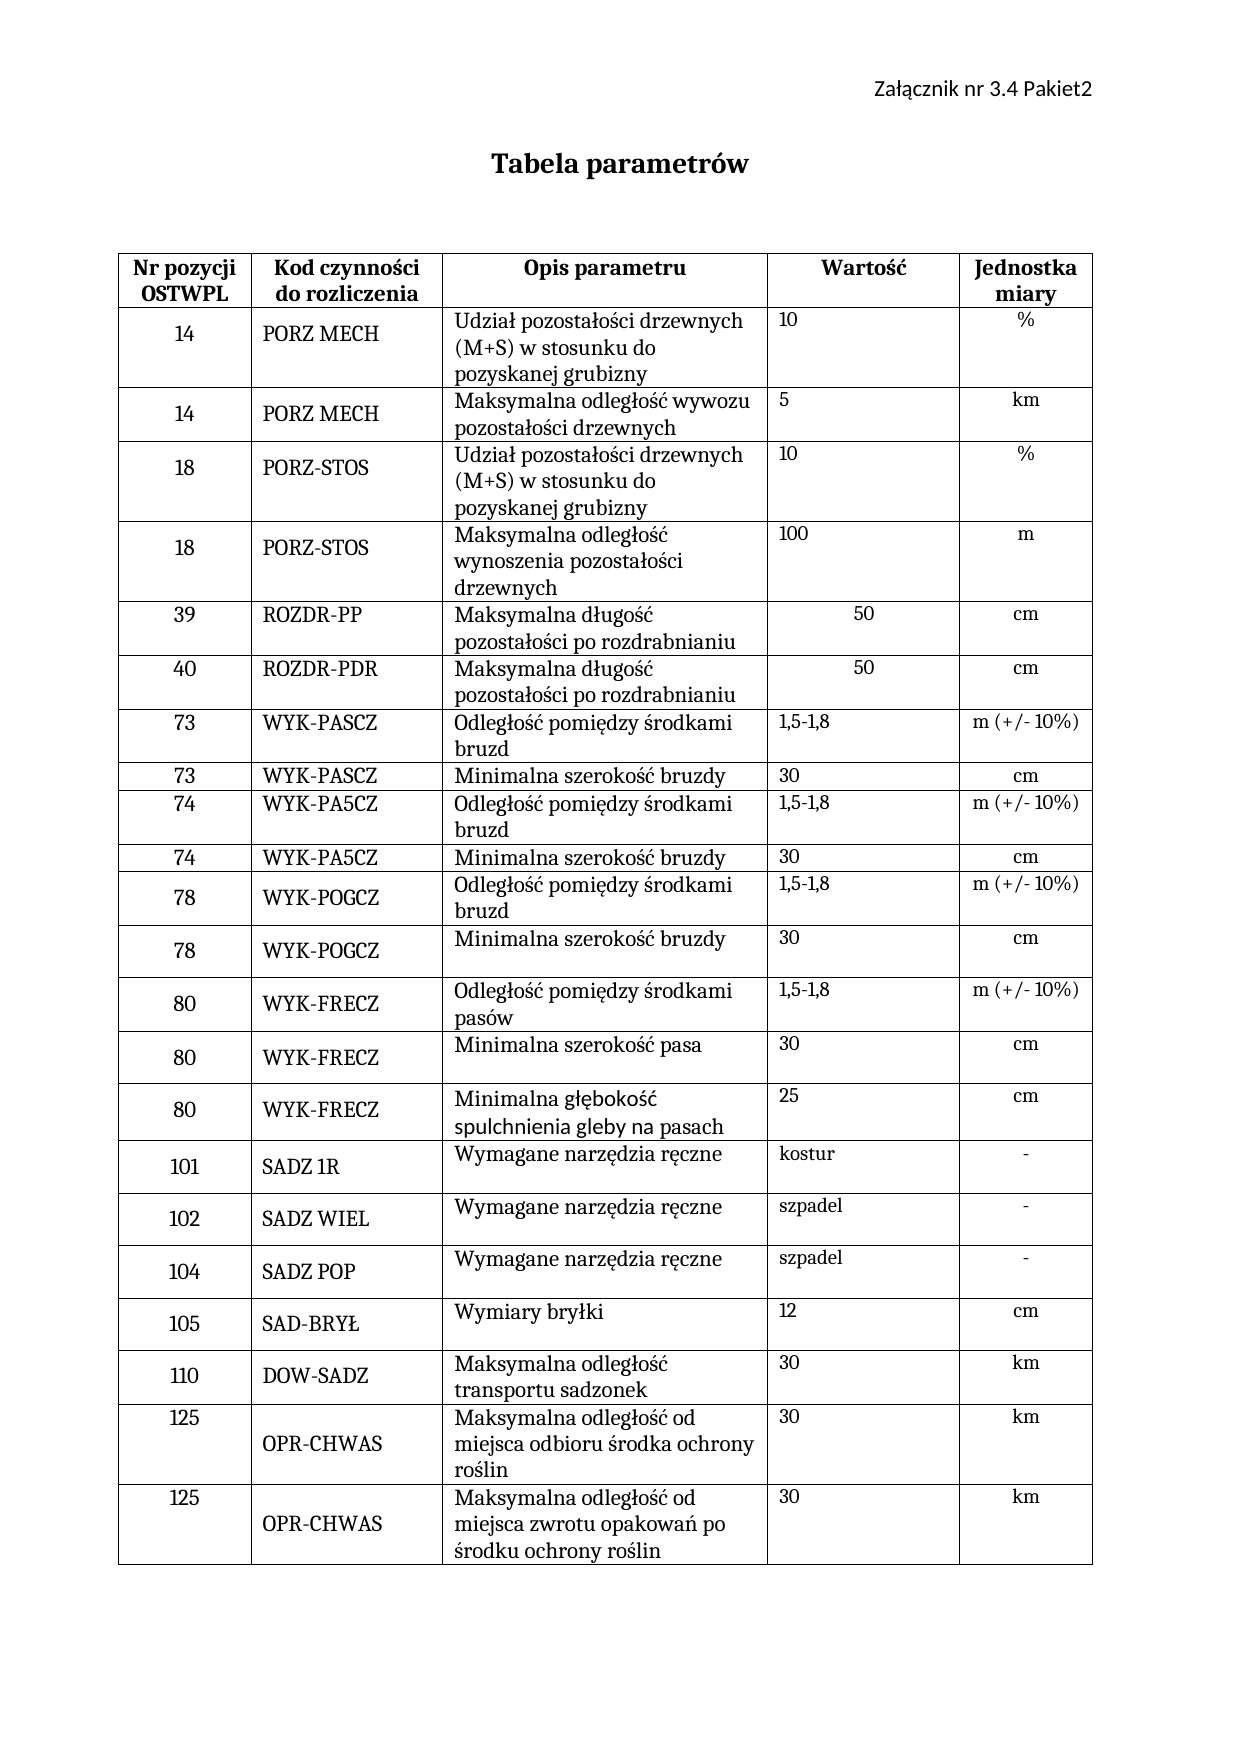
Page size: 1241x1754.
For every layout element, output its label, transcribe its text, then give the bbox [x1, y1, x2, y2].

table_cell kostur [768, 1141, 959, 1193]
table_cell - [960, 1194, 1092, 1245]
table_cell OPR-CHWAS [252, 1405, 442, 1484]
table_cell 80 [119, 978, 251, 1031]
table_cell Odległość pomiędzy środkami bruzd [443, 710, 767, 762]
table_cell 74 [119, 845, 251, 871]
table_cell Minimalna głębokość spulchnienia gleby na pasach [443, 1084, 767, 1140]
table_cell Wymagane narzędzia ręczne [443, 1194, 767, 1245]
table_header Kod czynności do rozliczenia [252, 254, 442, 307]
table_header Wartość [768, 254, 959, 307]
table_cell 1,5-1,8 [768, 872, 959, 924]
table_cell 105 [119, 1299, 251, 1350]
table_cell Odległość pomiędzy środkami bruzd [443, 872, 767, 924]
table_cell 50 [768, 656, 959, 708]
table_cell 30 [768, 845, 959, 871]
table_cell PORZ-STOS [252, 522, 442, 601]
table_cell ROZDR-PDR [252, 656, 442, 708]
table_cell 78 [119, 926, 251, 977]
table_cell OPR-CHWAS [252, 1485, 442, 1564]
table_cell WYK-PASCZ [252, 763, 442, 790]
table_cell Maksymalna odległość od miejsca zwrotu opakowań po środku ochrony roślin [443, 1485, 767, 1564]
table_cell Maksymalna odległość wywozu pozostałości drzewnych [443, 388, 767, 441]
table_cell % [960, 442, 1092, 521]
table_cell 25 [768, 1084, 959, 1140]
table_cell cm [960, 1084, 1092, 1140]
table_cell Minimalna szerokość bruzdy [443, 763, 767, 790]
table_cell WYK-FRECZ [252, 978, 442, 1031]
table_cell m (+/- 10%) [960, 978, 1092, 1031]
table_cell 74 [119, 791, 251, 843]
table_cell SADZ WIEL [252, 1194, 442, 1245]
table_cell Maksymalna odległość od miejsca odbioru środka ochrony roślin [443, 1405, 767, 1484]
table_cell 18 [119, 442, 251, 521]
table_cell Udział pozostałości drzewnych (M+S) w stosunku do pozyskanej grubizny [443, 442, 767, 521]
table_cell 102 [119, 1194, 251, 1245]
table_cell PORZ MECH [252, 388, 442, 441]
table_cell Wymiary bryłki [443, 1299, 767, 1350]
table_cell 30 [768, 763, 959, 790]
table_cell Minimalna szerokość pasa [443, 1032, 767, 1083]
table_cell km [960, 388, 1092, 441]
table_cell km [960, 1405, 1092, 1484]
table_cell 110 [119, 1351, 251, 1403]
table_cell 1,5-1,8 [768, 791, 959, 843]
table_cell km [960, 1485, 1092, 1564]
table_cell Wymagane narzędzia ręczne [443, 1246, 767, 1297]
table_cell 1,5-1,8 [768, 978, 959, 1031]
table_cell WYK-POGCZ [252, 872, 442, 924]
table_header Opis parametru [443, 254, 767, 307]
table_cell WYK-PA5CZ [252, 791, 442, 843]
table_cell 30 [768, 1351, 959, 1403]
table_cell cm [960, 1299, 1092, 1350]
table_cell Maksymalna odległość wynoszenia pozostałości drzewnych [443, 522, 767, 601]
table_cell m (+/- 10%) [960, 710, 1092, 762]
table_cell 50 [768, 602, 959, 655]
table_cell Minimalna szerokość bruzdy [443, 845, 767, 871]
table_cell 10 [768, 308, 959, 387]
table_cell 30 [768, 1032, 959, 1083]
table_cell SAD-BRYŁ [252, 1299, 442, 1350]
table_cell 18 [119, 522, 251, 601]
table_cell 73 [119, 763, 251, 790]
table_cell 78 [119, 872, 251, 924]
table_cell PORZ-STOS [252, 442, 442, 521]
table_cell 12 [768, 1299, 959, 1350]
table_cell Odległość pomiędzy środkami bruzd [443, 791, 767, 843]
table_cell Maksymalna długość pozostałości po rozdrabnianiu [443, 656, 767, 708]
table_cell Udział pozostałości drzewnych (M+S) w stosunku do pozyskanej grubizny [443, 308, 767, 387]
table_cell WYK-FRECZ [252, 1032, 442, 1083]
table_cell cm [960, 656, 1092, 708]
table_cell Maksymalna odległość transportu sadzonek [443, 1351, 767, 1403]
table_cell 14 [119, 388, 251, 441]
table_cell - [960, 1141, 1092, 1193]
table_cell Maksymalna długość pozostałości po rozdrabnianiu [443, 602, 767, 655]
table_cell 80 [119, 1032, 251, 1083]
table_cell WYK-FRECZ [252, 1084, 442, 1140]
table_cell m (+/- 10%) [960, 791, 1092, 843]
table_cell DOW-SADZ [252, 1351, 442, 1403]
table_cell 30 [768, 1485, 959, 1564]
table_cell 1,5-1,8 [768, 710, 959, 762]
table_cell WYK-PASCZ [252, 710, 442, 762]
table_cell m (+/- 10%) [960, 872, 1092, 924]
table_cell SADZ 1R [252, 1141, 442, 1193]
table_cell m [960, 522, 1092, 601]
table_cell 125 [119, 1485, 251, 1564]
table_cell szpadel [768, 1246, 959, 1297]
table_cell szpadel [768, 1194, 959, 1245]
table_cell Minimalna szerokość bruzdy [443, 926, 767, 977]
table_cell 80 [119, 1084, 251, 1140]
table_cell cm [960, 602, 1092, 655]
table_cell PORZ MECH [252, 308, 442, 387]
table_cell 39 [119, 602, 251, 655]
table_cell WYK-PA5CZ [252, 845, 442, 871]
table_cell 125 [119, 1405, 251, 1484]
table_cell Odległość pomiędzy środkami pasów [443, 978, 767, 1031]
table_cell Wymagane narzędzia ręczne [443, 1141, 767, 1193]
table_cell 5 [768, 388, 959, 441]
table_cell 30 [768, 926, 959, 977]
table_cell cm [960, 926, 1092, 977]
table_cell ROZDR-PP [252, 602, 442, 655]
table_cell 104 [119, 1246, 251, 1297]
table_header Nr pozycji OSTWPL [119, 254, 251, 307]
table_cell WYK-POGCZ [252, 926, 442, 977]
table_cell 30 [768, 1405, 959, 1484]
table_cell % [960, 308, 1092, 387]
table_cell SADZ POP [252, 1246, 442, 1297]
table_cell - [960, 1246, 1092, 1297]
table_cell 73 [119, 710, 251, 762]
table_cell 10 [768, 442, 959, 521]
table_cell km [960, 1351, 1092, 1403]
table_cell cm [960, 763, 1092, 790]
table_cell cm [960, 1032, 1092, 1083]
table_cell 40 [119, 656, 251, 708]
table_header Jednostka miary [960, 254, 1092, 307]
table_cell cm [960, 845, 1092, 871]
table_cell 101 [119, 1141, 251, 1193]
table_cell 100 [768, 522, 959, 601]
table_cell 14 [119, 308, 251, 387]
text Tabela parametrów [148, 148, 1093, 181]
